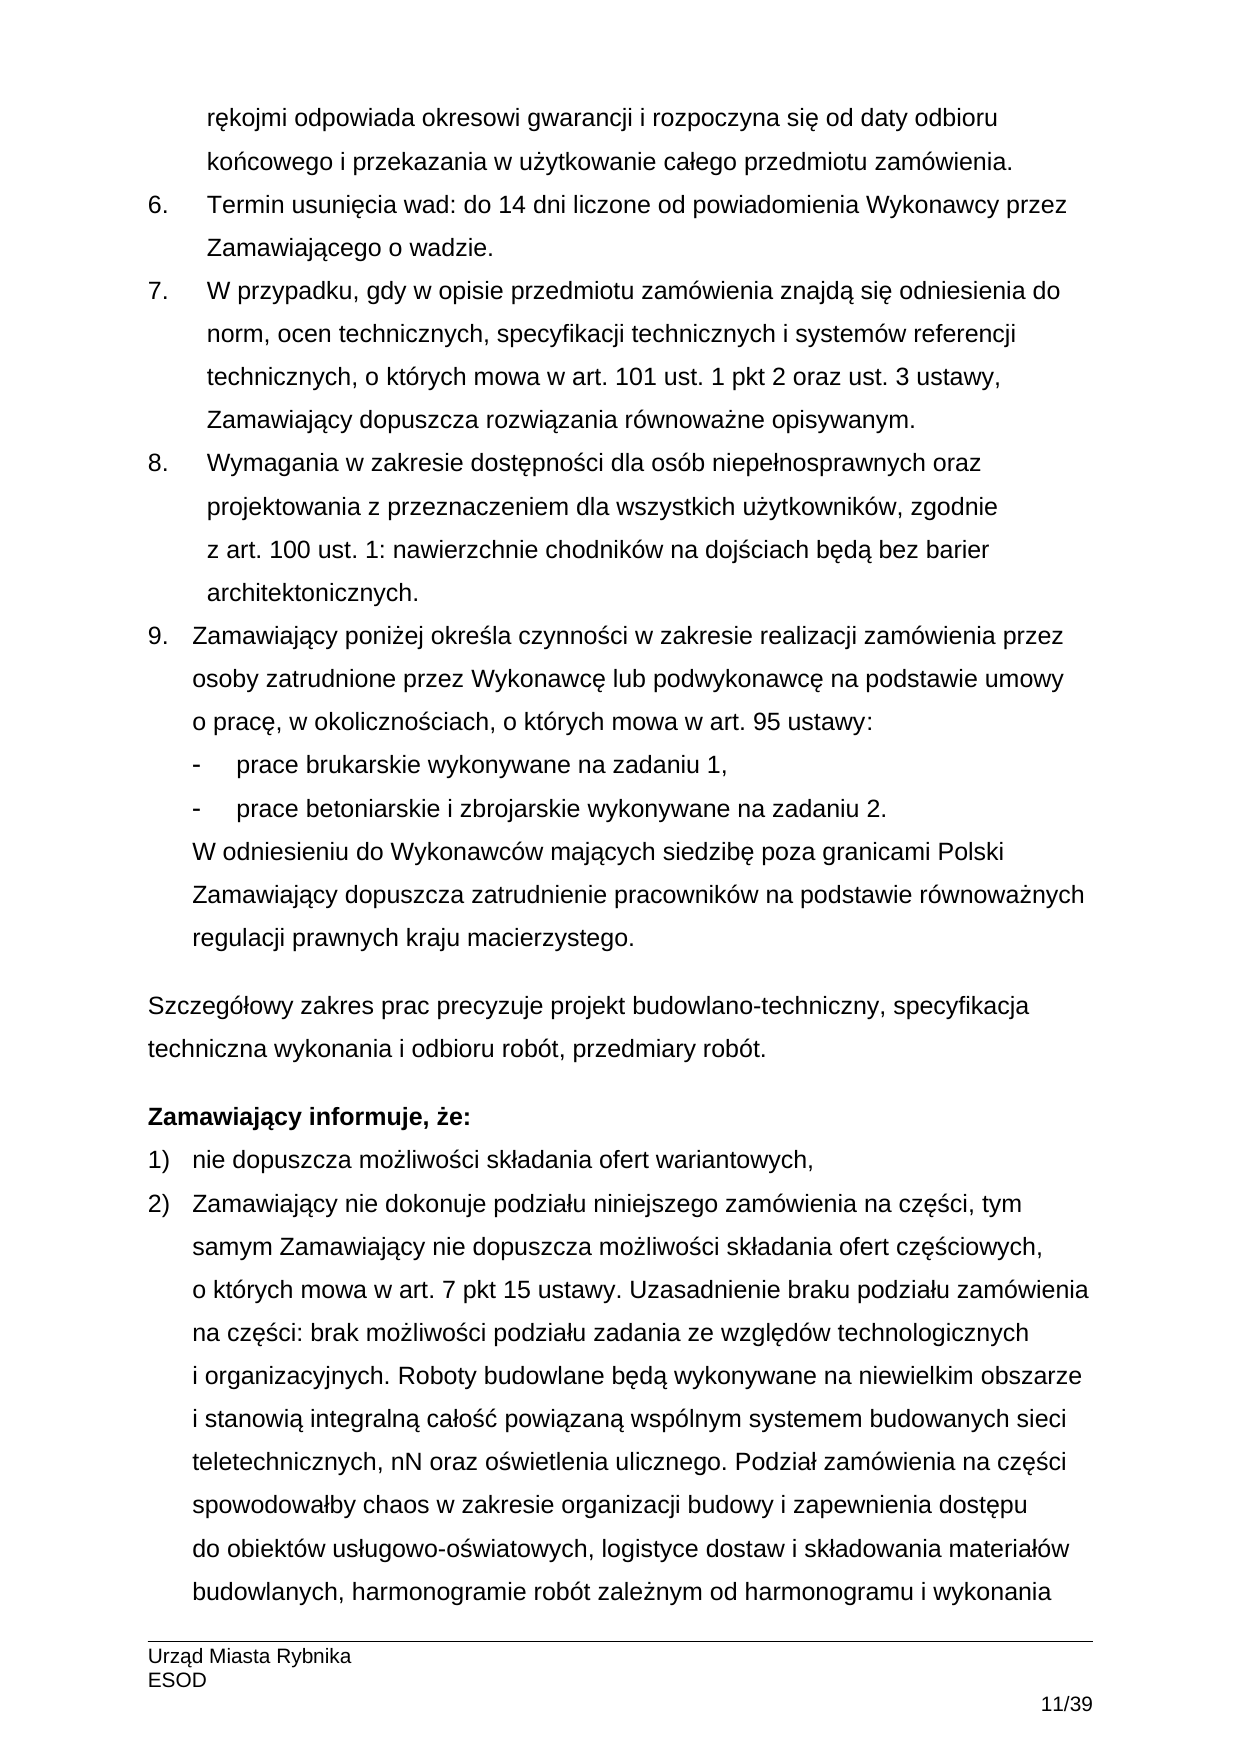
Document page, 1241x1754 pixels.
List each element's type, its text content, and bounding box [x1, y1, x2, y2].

list W przypadku, gdy w opisie przedmiotu zamówienia znajdą się odniesienia do norm, ocen technicznych, specyfikacji technicznych i systemów referencji technicznych, o których mowa w art. 101 ust. 1 pkt 2 oraz ust. 3 ustawy, Zamawiający dopuszcza rozwiązania równoważne opisywanym. [148, 276, 1093, 434]
list Termin usunięcia wad: do 14 dni liczone od powiadomienia Wykonawcy przez Zamawiającego o wadzie. [148, 190, 1093, 262]
list prace betoniarskie i zbrojarskie wykonywane na zadaniu 2. [192, 793, 1093, 822]
list W odniesieniu do Wykonawców mających siedzibę poza granicami Polski Zamawiający dopuszcza zatrudnienie pracowników na podstawie równoważnych regulacji prawnych kraju macierzystego. [192, 837, 1093, 952]
list Zamawiający poniżej określa czynności w zakresie realizacji zamówienia przez osoby zatrudnione przez Wykonawcę lub podwykonawcę na podstawie umowy o pracę, w okolicznościach, o których mowa w art. 95 ustawy: [148, 621, 1093, 736]
text Zamawiający informuje, że: [148, 1102, 1093, 1131]
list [148, 103, 1093, 175]
list nie dopuszcza możliwości składania ofert wariantowych, [148, 1146, 1093, 1174]
list Wymagania w zakresie dostępności dla osób niepełnosprawnych oraz projektowania z przeznaczeniem dla wszystkich użytkowników, zgodnie z art. 100 ust. 1: nawierzchnie chodników na dojściach będą bez barier architektonicznych. [148, 448, 1093, 607]
text Szczegółowy zakres prac precyzuje projekt budowlano-techniczny, specyfikacja techniczna wykonania i odbioru robót, przedmiary robót. [148, 991, 1093, 1063]
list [148, 1189, 1093, 1606]
list prace brukarskie wykonywane na zadaniu 1, [192, 750, 1093, 779]
